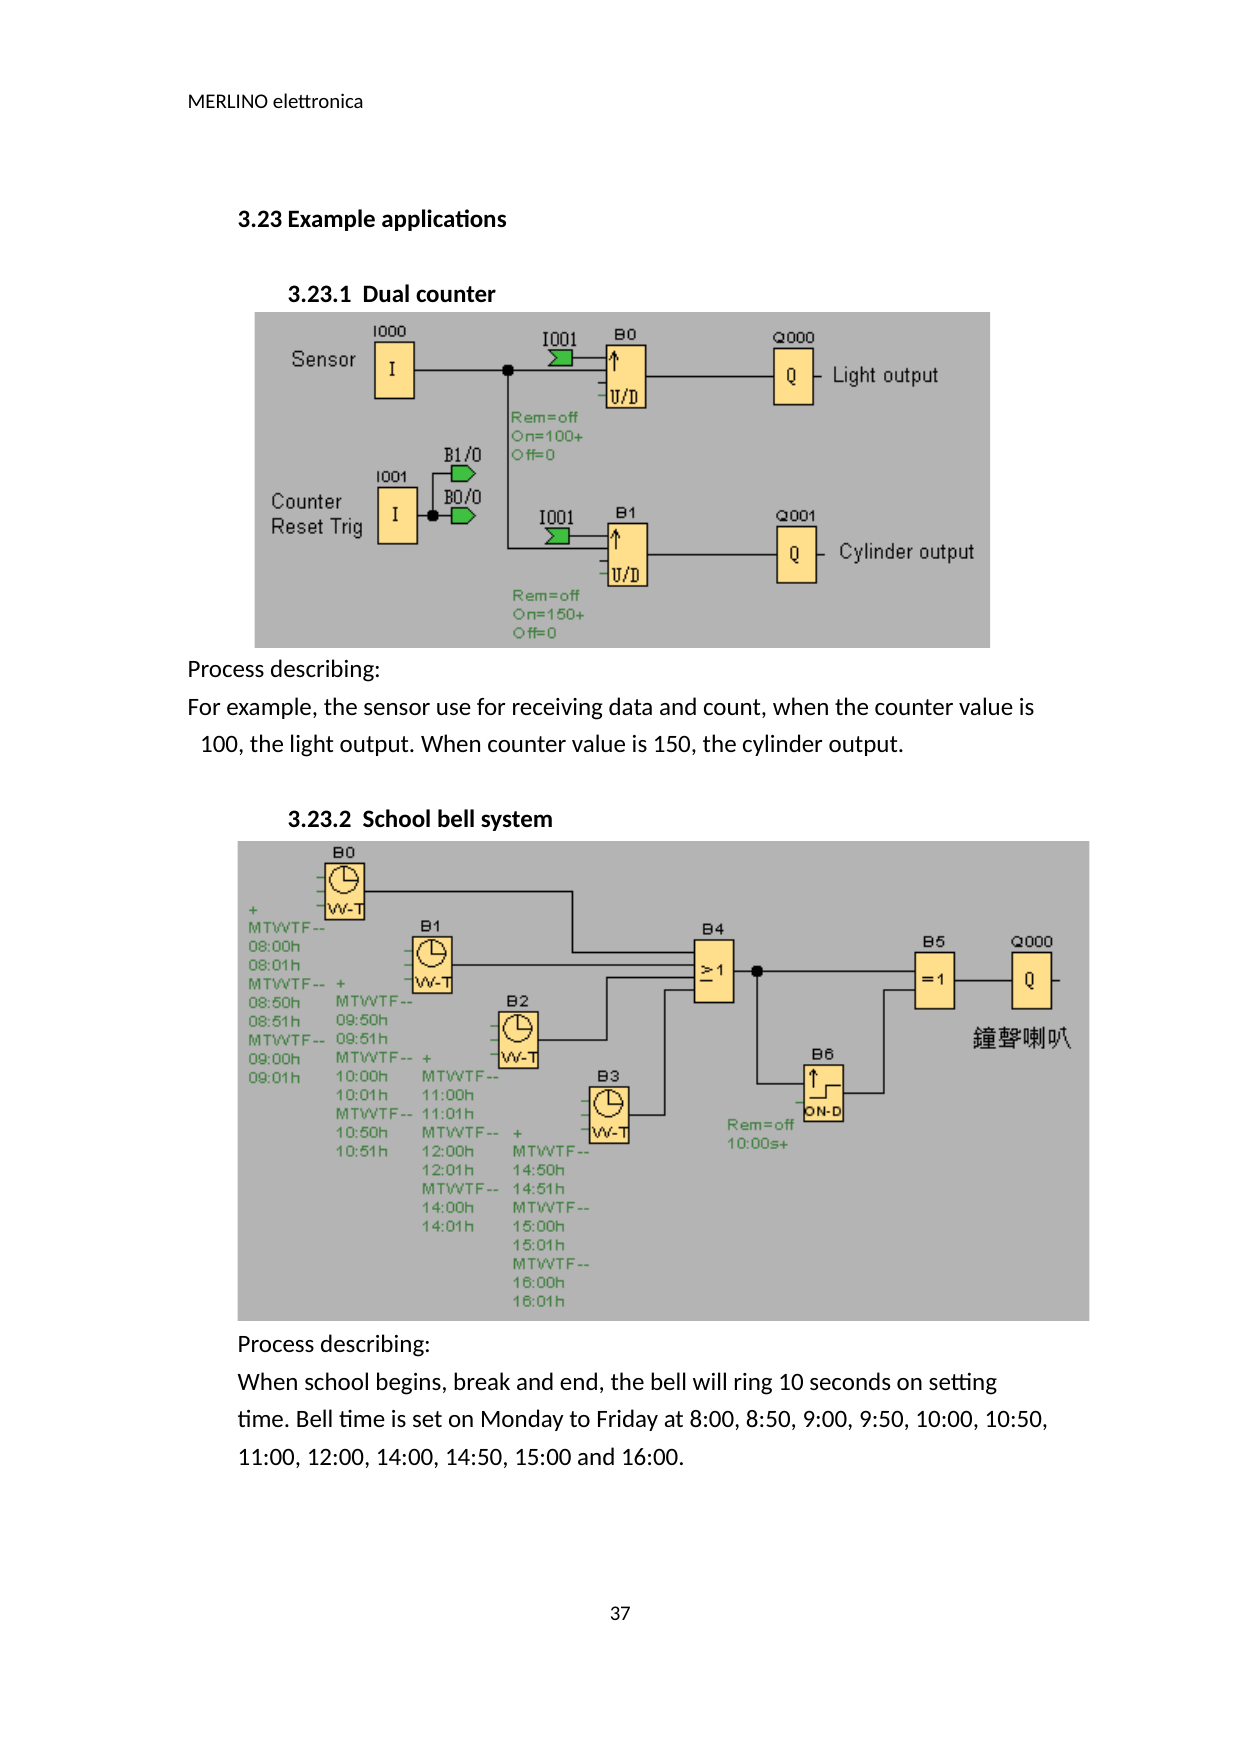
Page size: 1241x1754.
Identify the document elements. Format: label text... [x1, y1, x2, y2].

list School bell system [287, 800, 1053, 837]
list Dual counter [287, 275, 1053, 312]
list When school begins, break and end, the bell will ring 10 seconds on setting time. Bell time is set on Monday to Friday at 8:00, 8:50, 9:00, 9:50, 10:00, 10:50, 11:00, 12:00, 14:00, 14:50, 15:00 and 16:00. [237, 1362, 1053, 1475]
list Example applications [237, 200, 1053, 237]
list Process describing: [187, 650, 1053, 687]
list For example, the sensor use for receiving data and count, when the counter value is 100, the light output. When counter value is 150, the cylinder output. [187, 687, 1053, 762]
list Process describing: [237, 1325, 1053, 1362]
picture [237, 841, 1090, 1321]
picture [254, 312, 991, 648]
